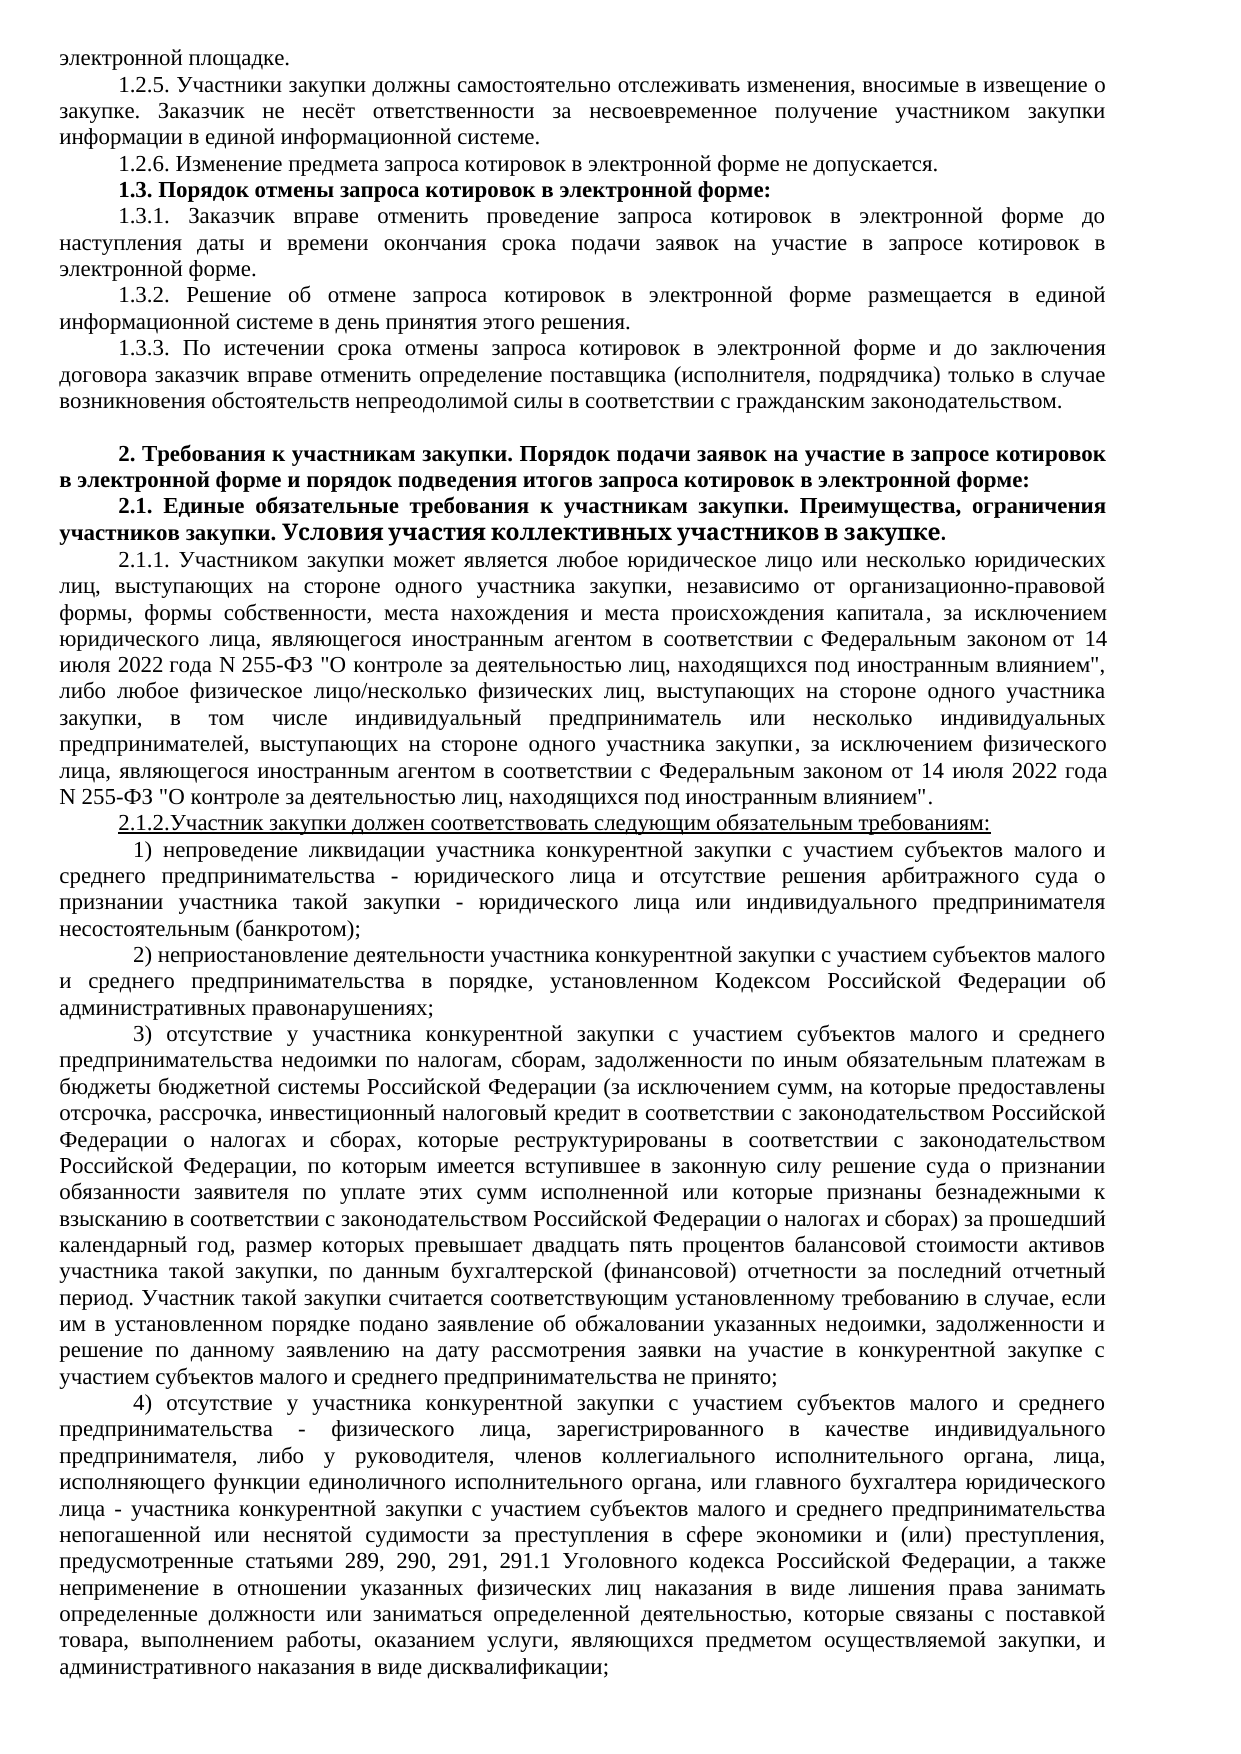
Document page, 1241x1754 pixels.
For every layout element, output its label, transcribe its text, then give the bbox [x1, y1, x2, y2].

text 1) непроведение ликвидации участника конкурентной закупки с участием субъектов малого и среднего предпринимательства - юридического лица и отсутствие решения арбитражного суда о признании участника такой закупки - юридического лица или индивидуального предпринимателя несостоятельным (банкротом); [59, 836, 1107, 941]
text 1.2.6. Изменение предмета запроса котировок в электронной форме не допускается. [59, 150, 1107, 176]
text 2) неприостановление деятельности участника конкурентной закупки с участием субъектов малого и среднего предпринимательства в порядке, установленном Кодексом Российской Федерации об административных правонарушениях; [59, 941, 1107, 1020]
text 3) отсутствие у участника конкурентной закупки с участием субъектов малого и среднего предпринимательства недоимки по налогам, сборам, задолженности по иным обязательным платежам в бюджеты бюджетной системы Российской Федерации (за исключением сумм, на которые предоставлены отсрочка, рассрочка, инвестиционный налоговый кредит в соответствии с законодательством Российской Федерации о налогах и сборах, которые реструктурированы в соответствии с законодательством Российской Федерации, по которым имеется вступившее в законную силу решение суда о признании обязанности заявителя по уплате этих сумм исполненной или которые признаны безнадежными к взысканию в соответствии с законодательством Российской Федерации о налогах и сборах) за прошедший календарный год, размер которых превышает двадцать пять процентов балансовой стоимости активов участника такой закупки, по данным бухгалтерской (финансовой) отчетности за последний отчетный период. Участник такой закупки считается соответствующим установленному требованию в случае, если им в установленном порядке подано заявление об обжаловании указанных недоимки, задолженности и решение по данному заявлению на дату рассмотрения заявки на участие в конкурентной закупке с участием субъектов малого и среднего предпринимательства не принято; [59, 1020, 1107, 1389]
text 2.1.2.Участник закупки должен соответствовать следующим обязательным требованиям: [59, 809, 1107, 836]
text 4) отсутствие у участника конкурентной закупки с участием субъектов малого и среднего предпринимательства - физического лица, зарегистрированного в качестве индивидуального предпринимателя, либо у руководителя, членов коллегиального исполнительного органа, лица, исполняющего функции единоличного исполнительного органа, или главного бухгалтера юридического лица - участника конкурентной закупки с участием субъектов малого и среднего предпринимательства непогашенной или неснятой судимости за преступления в сфере экономики и (или) преступления, предусмотренные статьями 289, 290, 291, 291.1 Уголовного кодекса Российской Федерации, а также неприменение в отношении указанных физических лиц наказания в виде лишения права занимать определенные должности или заниматься определенной деятельностью, которые связаны с поставкой товара, выполнением работы, оказанием услуги, являющихся предметом осуществляемой закупки, и административного наказания в виде дисквалификации; [59, 1389, 1107, 1679]
text 1.3.2. Решение об отмене запроса котировок в электронной форме размещается в единой информационной системе в день принятия этого решения. [59, 282, 1107, 334]
text 1.3.3. По истечении срока отмены запроса котировок в электронной форме и до заключения договора заказчик вправе отменить определение поставщика (исполнителя, подрядчика) только в случае возникновения обстоятельств непреодолимой силы в соответствии с гражданским законодательством. [59, 334, 1107, 413]
subtitle 2. Требования к участникам закупки. Порядок подачи заявок на участие в запросе котировок в электронной форме и порядок подведения итогов запроса котировок в электронной форме: [59, 440, 1107, 492]
subtitle 1.3. Порядок отмены запроса котировок в электронной форме: [59, 176, 1107, 202]
text 1.3.1. Заказчик вправе отменить проведение запроса котировок в электронной форме до наступления даты и времени окончания срока подачи заявок на участие в запросе котировок в электронной форме. [59, 202, 1107, 282]
text 2.1.1. Участником закупки может является любое юридическое лицо или несколько юридических лиц, выступающих на стороне одного участника закупки, независимо от организационно-правовой формы, формы собственности, места нахождения и места происхождения капитала, за исключением юридического лица, являющегося иностранным агентом в соответствии с Федеральным законом от 14 июля 2022 года N 255-ФЗ "О контроле за деятельностью лиц, находящихся под иностранным влиянием", либо любое физическое лицо/несколько физических лиц, выступающих на стороне одного участника закупки, в том числе индивидуальный предприниматель или несколько индивидуальных предпринимателей, выступающих на стороне одного участника закупки, за исключением физического лица, являющегося иностранным агентом в соответствии с Федеральным законом от 14 июля 2022 года N 255-ФЗ "О контроле за деятельностью лиц, находящихся под иностранным влиянием". [59, 546, 1107, 809]
text 1.2.5. Участники закупки должны самостоятельно отслеживать изменения, вносимые в извещение о закупке. Заказчик не несёт ответственности за несвоевременное получение участником закупки информации в единой информационной системе. [59, 71, 1107, 150]
subtitle 2.1. Единые обязательные требования к участникам закупки. Преимущества, ограничения участников закупки. Условия участия коллективных участников в закупке. [59, 492, 1107, 546]
